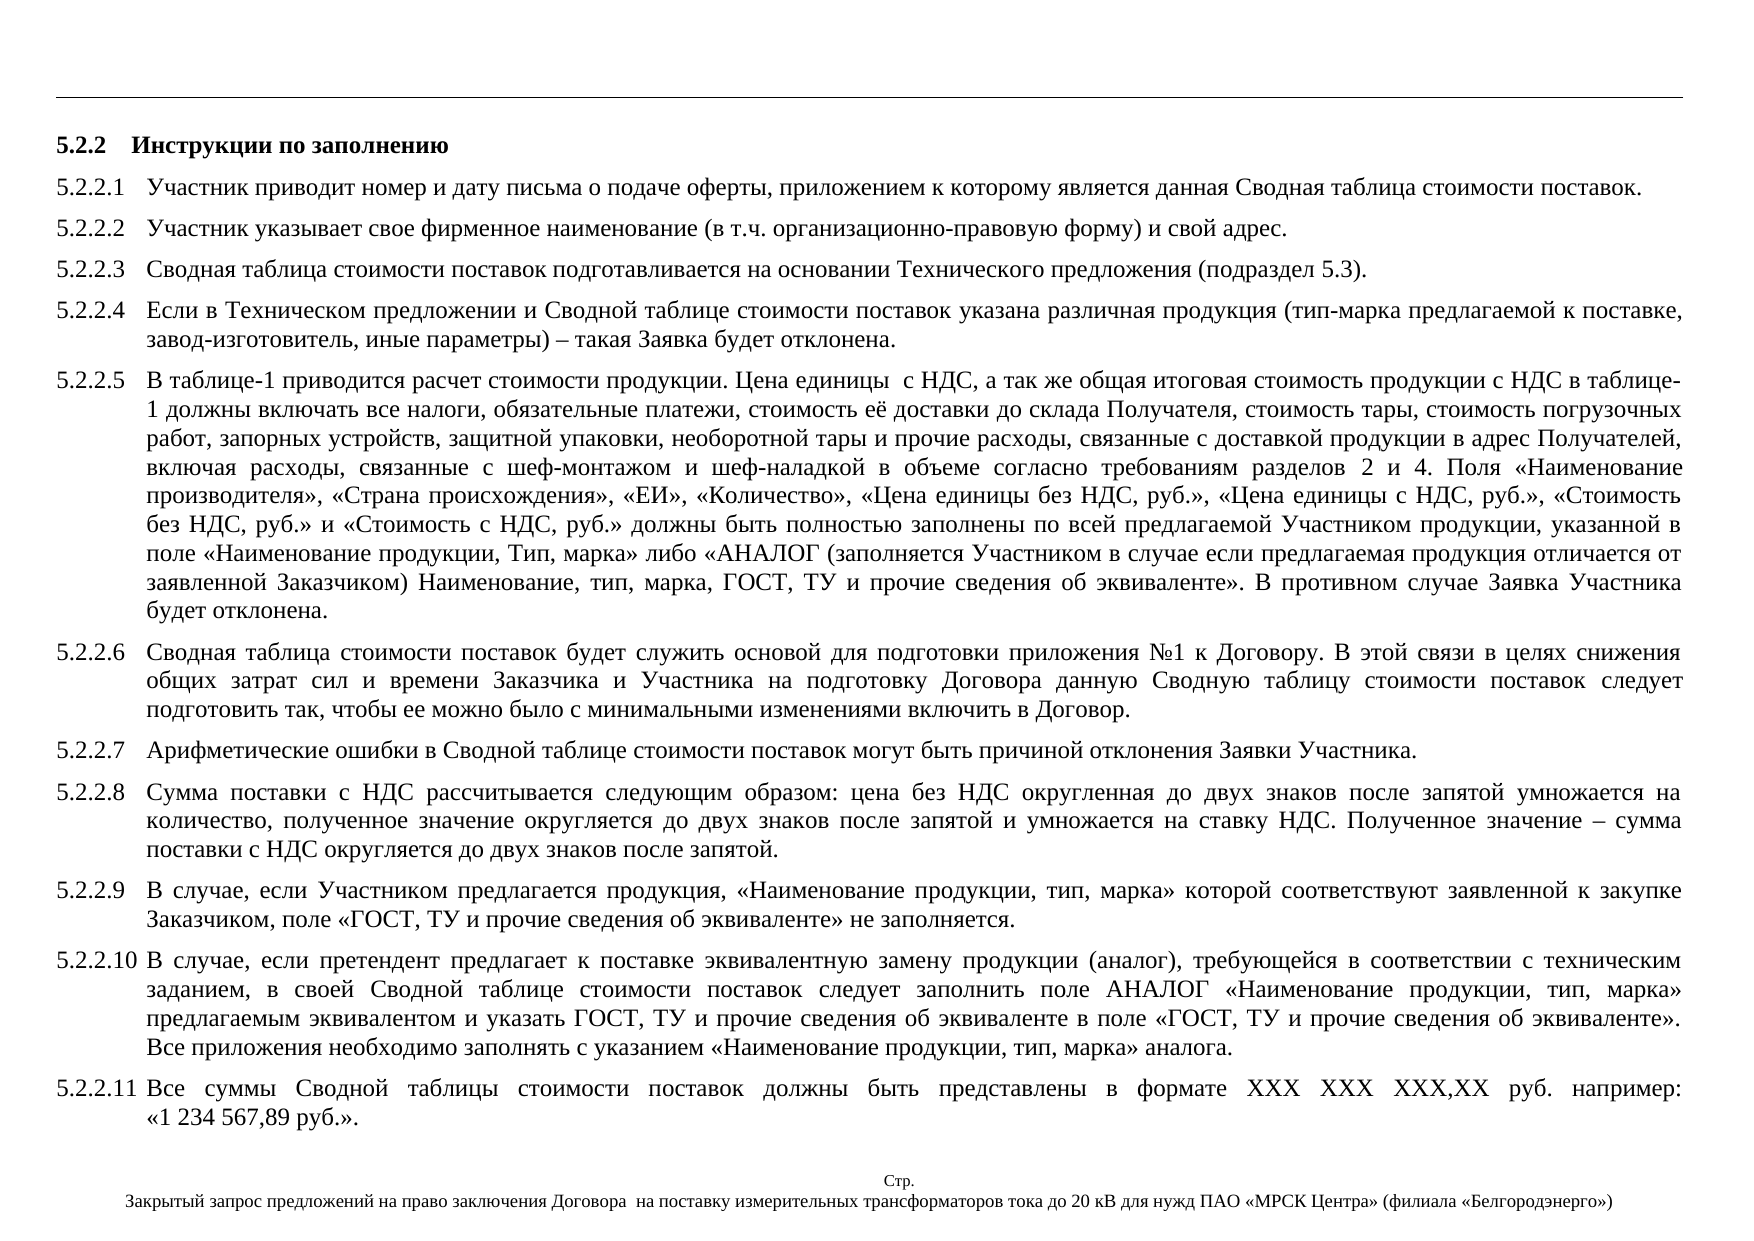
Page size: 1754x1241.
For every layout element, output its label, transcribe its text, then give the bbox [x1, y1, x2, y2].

list Сводная таблица стоимости поставок подготавливается на основании Технического предложения (подраздел 5.3). [56, 254, 1683, 283]
list Участник указывает свое фирменное наименование (в т.ч. организационно-правовую форму) и свой адрес. [56, 213, 1683, 242]
list В случае, если Участником предлагается продукция, «Наименование продукции, тип, марка» которой соответствуют заявленной к закупке Заказчиком, поле «ГОСТ, ТУ и прочие сведения об эквиваленте» не заполняется. [56, 876, 1683, 933]
list Все суммы Сводной таблицы стоимости поставок должны быть представлены в формате XXX XXX XXX,XX руб. например: «1 234 567,89 руб.». [56, 1073, 1683, 1131]
list Сводная таблица стоимости поставок будет служить основой для подготовки приложения №1 к Договору. В этой связи в целях снижения общих затрат сил и времени Заказчика и Участника на подготовку Договора данную Сводную таблицу стоимости поставок следует подготовить так, чтобы ее можно было с минимальными изменениями включить в Договор. [56, 637, 1683, 723]
list Арифметические ошибки в Сводной таблице стоимости поставок могут быть причиной отклонения Заявки Участника. [56, 736, 1683, 764]
list Если в Техническом предложении и Сводной таблице стоимости поставок указана различная продукция (тип-марка предлагаемой к поставке, завод-изготовитель, иные параметры) – такая Заявка будет отклонена. [56, 296, 1683, 353]
list Участник приводит номер и дату письма о подаче оферты, приложением к которому является данная Сводная таблица стоимости поставок. [56, 172, 1683, 201]
subtitle Инструкции по заполнению [56, 131, 1683, 159]
list В таблице-1 приводится расчет стоимости продукции. Цена единицы с НДС, а так же общая итоговая стоимость продукции с НДС в таблице-1 должны включать все налоги, обязательные платежи, стоимость её доставки до склада Получателя, стоимость тары, стоимость погрузочных работ, запорных устройств, защитной упаковки, необоротной тары и прочие расходы, связанные с доставкой продукции в адрес Получателей, включая расходы, связанные с шеф-монтажом и шеф-наладкой в объеме согласно требованиям разделов 2 и 4. Поля «Наименование производителя», «Страна происхождения», «ЕИ», «Количество», «Цена единицы без НДС, руб.», «Цена единицы с НДС, руб.», «Стоимость без НДС, руб.» и «Стоимость с НДС, руб.» должны быть полностью заполнены по всей предлагаемой Участником продукции, указанной в поле «Наименование продукции, Тип, марка» либо «АНАЛОГ (заполняется Участником в случае если предлагаемая продукция отличается от заявленной Заказчиком) Наименование, тип, марка, ГОСТ, ТУ и прочие сведения об эквиваленте». В противном случае Заявка Участника будет отклонена. [56, 366, 1683, 624]
list В случае, если претендент предлагает к поставке эквивалентную замену продукции (аналог), требующейся в соответствии с техническим заданием, в своей Сводной таблице стоимости поставок следует заполнить поле АНАЛОГ «Наименование продукции, тип, марка» предлагаемым эквивалентом и указать ГОСТ, ТУ и прочие сведения об эквиваленте в поле «ГОСТ, ТУ и прочие сведения об эквиваленте». Все приложения необходимо заполнять с указанием «Наименование продукции, тип, марка» аналога. [56, 946, 1683, 1061]
list Сумма поставки с НДС рассчитывается следующим образом: цена без НДС округленная до двух знаков после запятой умножается на количество, полученное значение округляется до двух знаков после запятой и умножается на ставку НДС. Полученное значение – сумма поставки с НДС округляется до двух знаков после запятой. [56, 777, 1683, 863]
